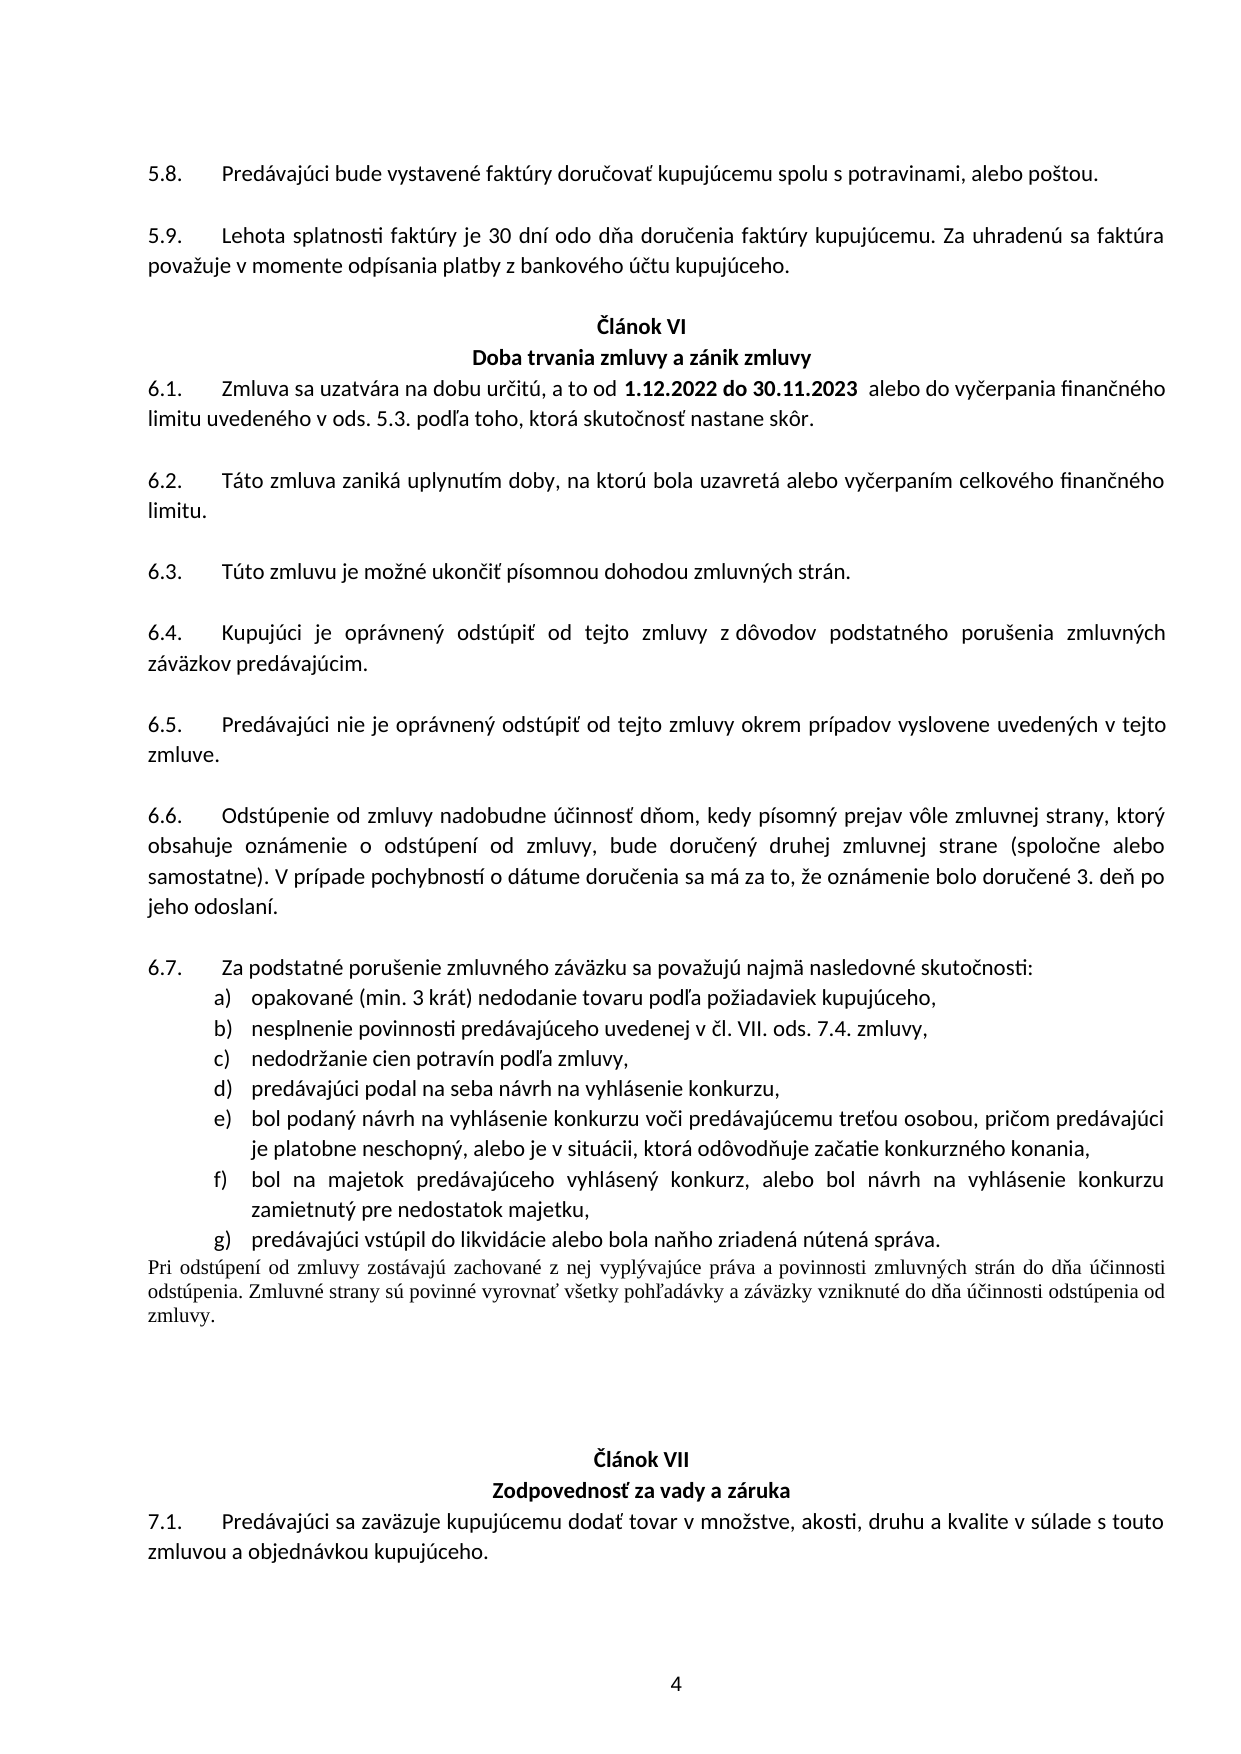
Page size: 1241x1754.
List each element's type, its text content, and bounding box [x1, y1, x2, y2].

list Doba trvania zmluvy a zánik zmluvy [147, 343, 1136, 371]
list Za podstatné porušenie zmluvného záväzku sa považujú najmä nasledovné skutočnosti: [148, 953, 1166, 981]
list Zmluva sa uzatvára na dobu určitú, a to od 1.12.2022 do 30.11.2023 alebo do vyčerpania finančného limitu uvedeného v ods. 5.3. podľa toho, ktorá skutočnosť nastane skôr. [148, 374, 1166, 432]
list Kupujúci je oprávnený odstúpiť od tejto zmluvy z dôvodov podstatného porušenia zmluvných záväzkov predávajúcim. [148, 618, 1166, 677]
list Článok VI [147, 312, 1136, 340]
list nedodržanie cien potravín podľa zmluvy, [214, 1044, 1166, 1072]
list opakované (min. 3 krát) nedodanie tovaru podľa požiadaviek kupujúceho, [214, 983, 1166, 1011]
list bol na majetok predávajúceho vyhlásený konkurz, alebo bol návrh na vyhlásenie konkurzu zamietnutý pre nedostatok majetku, [214, 1165, 1166, 1223]
list bol podaný návrh na vyhlásenie konkurzu voči predávajúcemu treťou osobou, pričom predávajúci je platobne neschopný, alebo je v situácii, ktorá odôvodňuje začatie konkurzného konania, [214, 1104, 1166, 1162]
list Článok VII [147, 1445, 1136, 1473]
list predávajúci vstúpil do likvidácie alebo bola naňho zriadená nútená správa. [214, 1225, 1166, 1253]
list Predávajúci sa zaväzuje kupujúcemu dodať tovar v množstve, akosti, druhu a kvalite v súlade s touto zmluvou a objednávkou kupujúceho. [148, 1507, 1166, 1565]
list nesplnenie povinnosti predávajúceho uvedenej v čl. VII. ods. 7.4. zmluvy, [214, 1014, 1166, 1042]
list Predávajúci nie je oprávnený odstúpiť od tejto zmluvy okrem prípadov vyslovene uvedených v tejto zmluve. [148, 710, 1166, 768]
list Odstúpenie od zmluvy nadobudne účinnosť dňom, kedy písomný prejav vôle zmluvnej strany, ktorý obsahuje oznámenie o odstúpení od zmluvy, bude doručený druhej zmluvnej strane (spoločne alebo samostatne). V prípade pochybností o dátume doručenia sa má za to, že oznámenie bolo doručené 3. deň po jeho odoslaní. [148, 801, 1166, 920]
list Lehota splatnosti faktúry je 30 dní odo dňa doručenia faktúry kupujúcemu. Za uhradenú sa faktúra považuje v momente odpísania platby z bankového účtu kupujúceho. [148, 221, 1166, 279]
text Pri odstúpení od zmluvy zostávajú zachované z nej vyplývajúce práva a povinnosti zmluvných strán do dňa účinnosti odstúpenia. Zmluvné strany sú povinné vyrovnať všetky pohľadávky a záväzky vzniknuté do dňa účinnosti odstúpenia od zmluvy. [148, 1255, 1166, 1327]
list Zodpovednosť za vady a záruka [147, 1476, 1136, 1504]
list Túto zmluvu je možné ukončiť písomnou dohodou zmluvných strán. [148, 557, 1166, 585]
list Táto zmluva zaniká uplynutím doby, na ktorú bola uzavretá alebo vyčerpaním celkového finančného limitu. [148, 466, 1166, 524]
list Predávajúci bude vystavené faktúry doručovať kupujúcemu spolu s potravinami, alebo poštou. [148, 159, 1166, 187]
list predávajúci podal na seba návrh na vyhlásenie konkurzu, [214, 1074, 1166, 1102]
